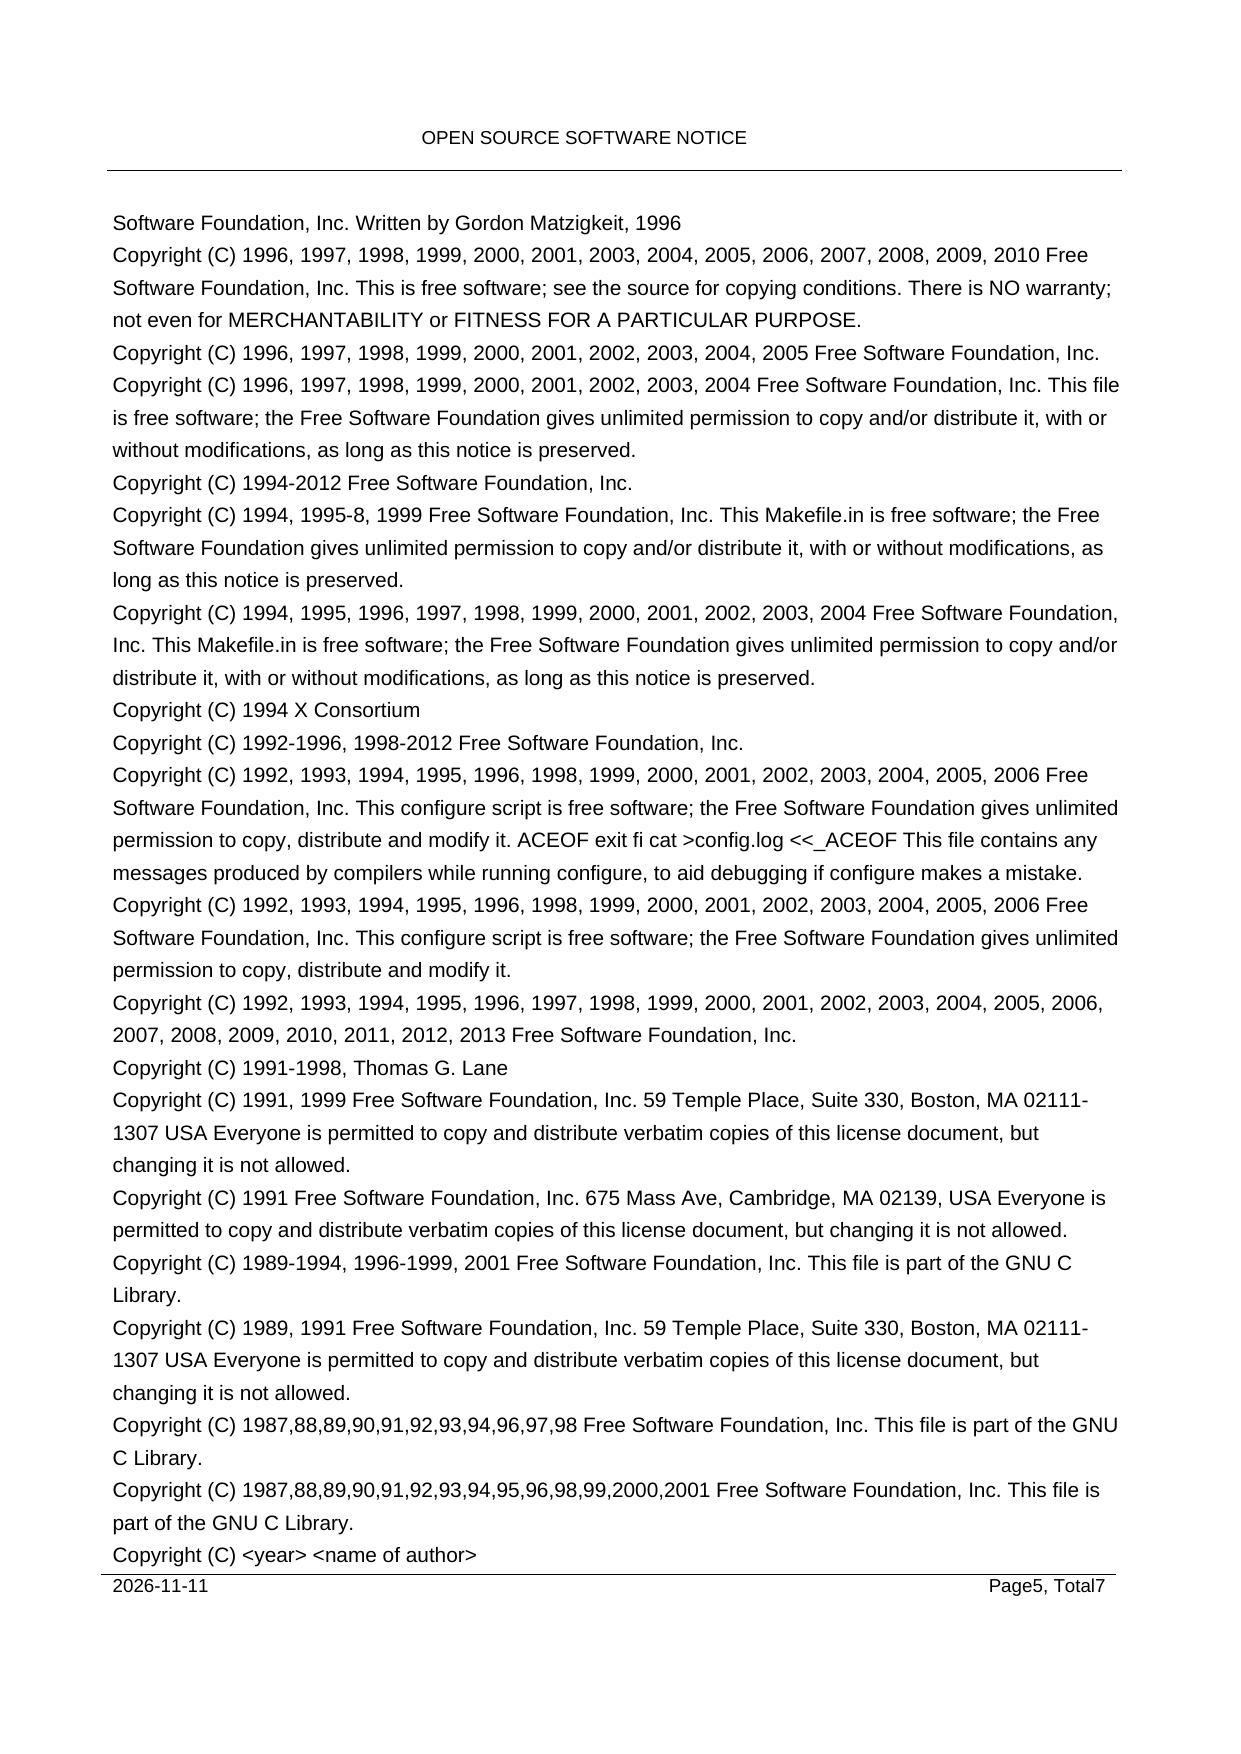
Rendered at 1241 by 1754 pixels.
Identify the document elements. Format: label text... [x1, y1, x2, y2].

text Copyright (C) 1994-2012 Free Software Foundation, Inc. [112, 466, 1128, 499]
text Copyright (C) 1992, 1993, 1994, 1995, 1996, 1998, 1999, 2000, 2001, 2002, 2003, 2004, 2005, 2006 Free Software Foundation, Inc. This configure script is free software; the Free Software Foundation gives unlimited permission to copy, distribute and modify it. ACEOF exit fi cat >config.log <<_ACEOF This file contains any messages produced by compilers while running configure, to aid debugging if configure makes a mistake. [112, 759, 1128, 889]
text Copyright (C) 1994, 1995, 1996, 1997, 1998, 1999, 2000, 2001, 2002, 2003, 2004 Free Software Foundation, Inc. This Makefile.in is free software; the Free Software Foundation gives unlimited permission to copy and/or distribute it, with or without modifications, as long as this notice is preserved. [112, 596, 1128, 694]
text Copyright (C) 1991, 1999 Free Software Foundation, Inc. 59 Temple Place, Suite 330, Boston, MA 02111-1307 USA Everyone is permitted to copy and distribute verbatim copies of this license document, but changing it is not allowed. [112, 1084, 1128, 1181]
text Copyright (C) 1992, 1993, 1994, 1995, 1996, 1997, 1998, 1999, 2000, 2001, 2002, 2003, 2004, 2005, 2006, 2007, 2008, 2009, 2010, 2011, 2012, 2013 Free Software Foundation, Inc. [112, 986, 1128, 1051]
text Copyright (C) 1987,88,89,90,91,92,93,94,96,97,98 Free Software Foundation, Inc. This file is part of the GNU C Library. [112, 1409, 1128, 1474]
text Copyright (C) 1994 X Consortium [112, 694, 1128, 726]
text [112, 206, 1128, 239]
text Copyright (C) 1987,88,89,90,91,92,93,94,95,96,98,99,2000,2001 Free Software Foundation, Inc. This file is part of the GNU C Library. [112, 1474, 1128, 1539]
text Copyright (C) 1992-1996, 1998-2012 Free Software Foundation, Inc. [112, 726, 1128, 759]
text Copyright (C) 1991-1998, Thomas G. Lane [112, 1051, 1128, 1084]
text Copyright (C) 1989-1994, 1996-1999, 2001 Free Software Foundation, Inc. This file is part of the GNU C Library. [112, 1246, 1128, 1311]
text Copyright (C) 1996, 1997, 1998, 1999, 2000, 2001, 2002, 2003, 2004 Free Software Foundation, Inc. This file is free software; the Free Software Foundation gives unlimited permission to copy and/or distribute it, with or without modifications, as long as this notice is preserved. [112, 369, 1128, 466]
text Copyright (C) 1996, 1997, 1998, 1999, 2000, 2001, 2002, 2003, 2004, 2005 Free Software Foundation, Inc. [112, 336, 1128, 369]
text Copyright (C) <year> <name of author> [112, 1539, 1128, 1571]
text Copyright (C) 1996, 1997, 1998, 1999, 2000, 2001, 2003, 2004, 2005, 2006, 2007, 2008, 2009, 2010 Free Software Foundation, Inc. This is free software; see the source for copying conditions. There is NO warranty; not even for MERCHANTABILITY or FITNESS FOR A PARTICULAR PURPOSE. [112, 239, 1128, 336]
text Copyright (C) 1991 Free Software Foundation, Inc. 675 Mass Ave, Cambridge, MA 02139, USA Everyone is permitted to copy and distribute verbatim copies of this license document, but changing it is not allowed. [112, 1181, 1128, 1246]
text Copyright (C) 1992, 1993, 1994, 1995, 1996, 1998, 1999, 2000, 2001, 2002, 2003, 2004, 2005, 2006 Free Software Foundation, Inc. This configure script is free software; the Free Software Foundation gives unlimited permission to copy, distribute and modify it. [112, 889, 1128, 986]
text Copyright (C) 1989, 1991 Free Software Foundation, Inc. 59 Temple Place, Suite 330, Boston, MA 02111-1307 USA Everyone is permitted to copy and distribute verbatim copies of this license document, but changing it is not allowed. [112, 1311, 1128, 1409]
text Copyright (C) 1994, 1995-8, 1999 Free Software Foundation, Inc. This Makefile.in is free software; the Free Software Foundation gives unlimited permission to copy and/or distribute it, with or without modifications, as long as this notice is preserved. [112, 499, 1128, 596]
